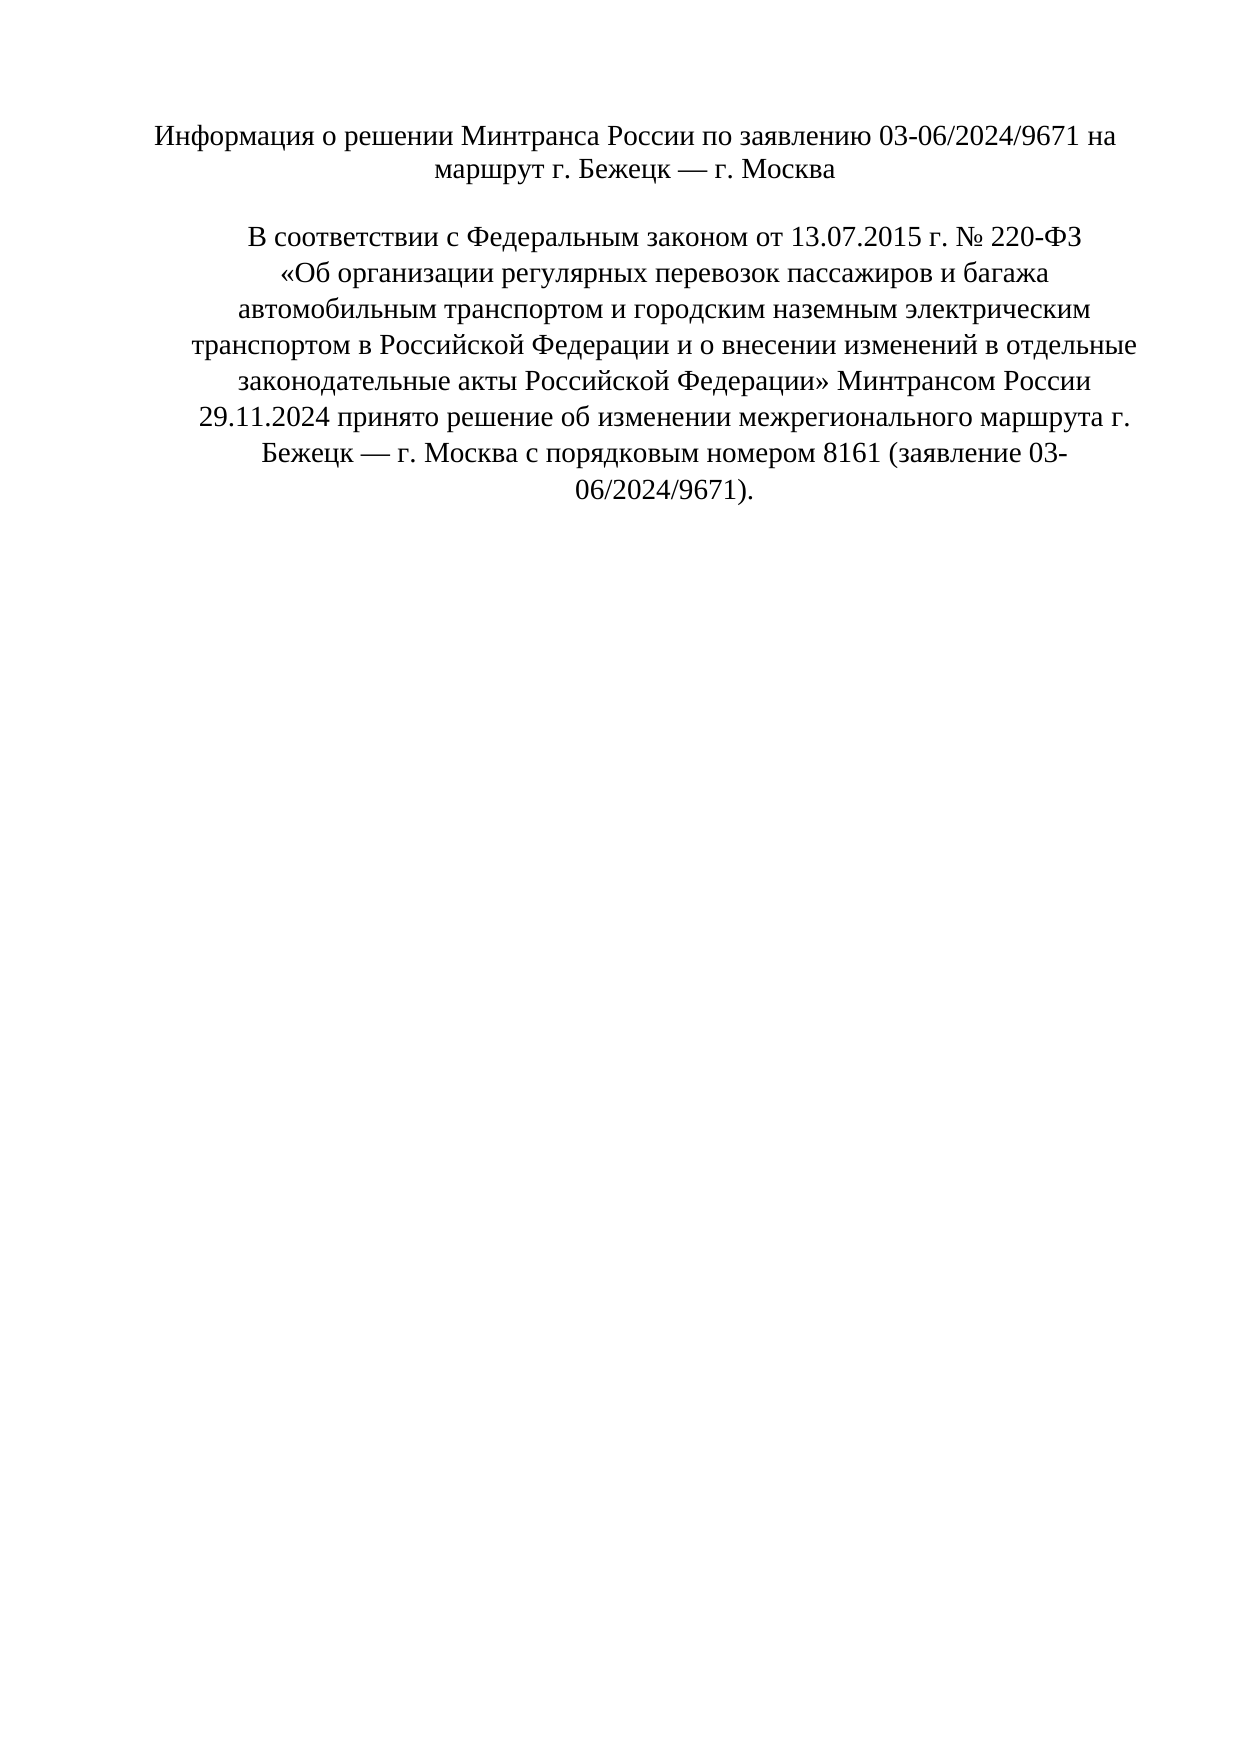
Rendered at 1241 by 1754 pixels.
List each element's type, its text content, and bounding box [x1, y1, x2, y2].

text Информация о решении Минтранса России по заявлению 03-06/2024/9671 на маршрут г. Бежецк — г. Москва [118, 118, 1152, 185]
text В соответствии с Федеральным законом от 13.07.2015 г. № 220-ФЗ «Об организации регулярных перевозок пассажиров и багажа автомобильным транспортом и городским наземным электрическим транспортом в Российской Федерации и о внесении изменений в отдельные законодательные акты Российской Федерации» Минтрансом России 29.11.2024 принято решение об изменении межрегионального маршрута г. Бежецк — г. Москва с порядковым номером 8161 (заявление 03-06/2024/9671). [177, 219, 1152, 505]
